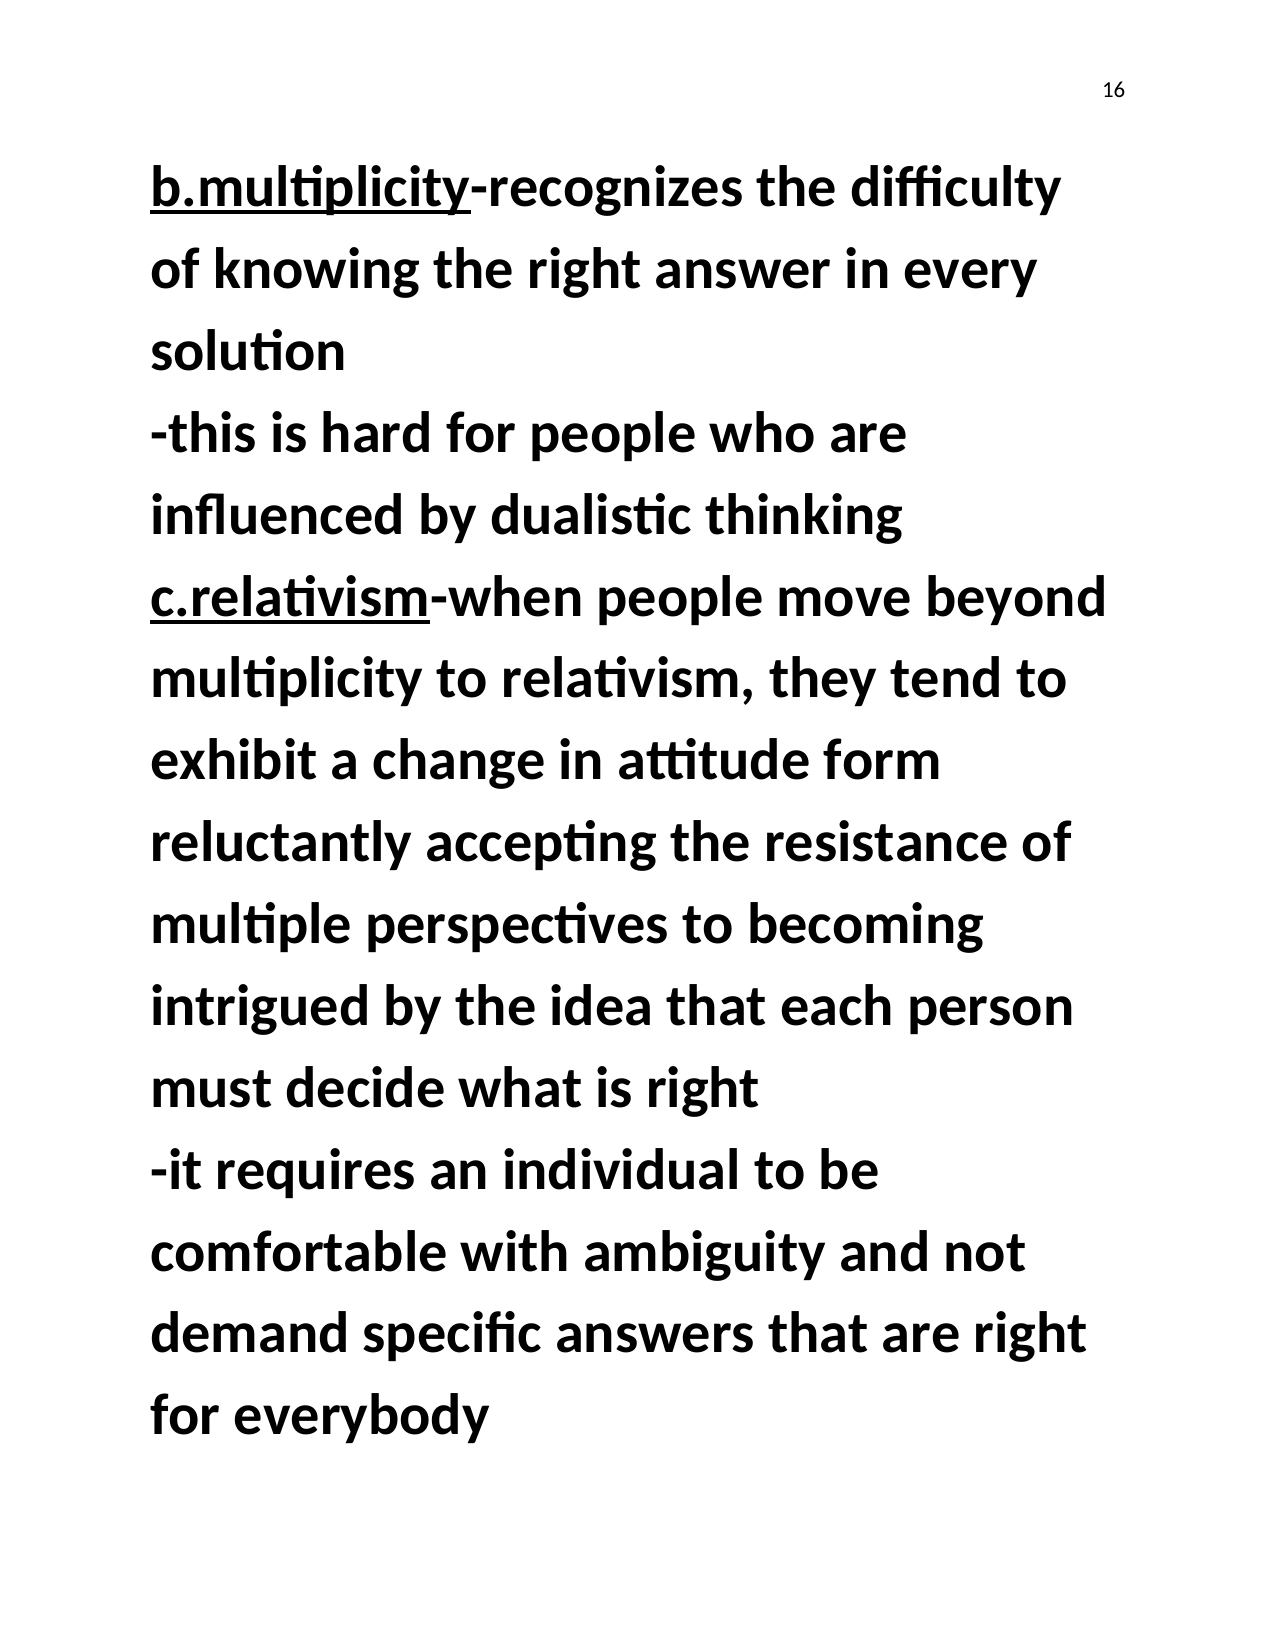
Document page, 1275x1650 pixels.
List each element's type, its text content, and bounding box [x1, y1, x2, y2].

text c.relativism-when people move beyond multiplicity to relativism, they tend to exhibit a change in attitude form reluctantly accepting the resistance of multiple perspectives to becoming intrigued by the idea that each person must decide what is right [150, 559, 1125, 1122]
text -this is hard for people who are influenced by dualistic thinking [150, 396, 1125, 549]
text -it requires an individual to be comfortable with ambiguity and not demand specific answers that are right for everybody [150, 1132, 1125, 1449]
text b.multiplicity-recognizes the difficulty of knowing the right answer in every solution [150, 150, 1125, 385]
